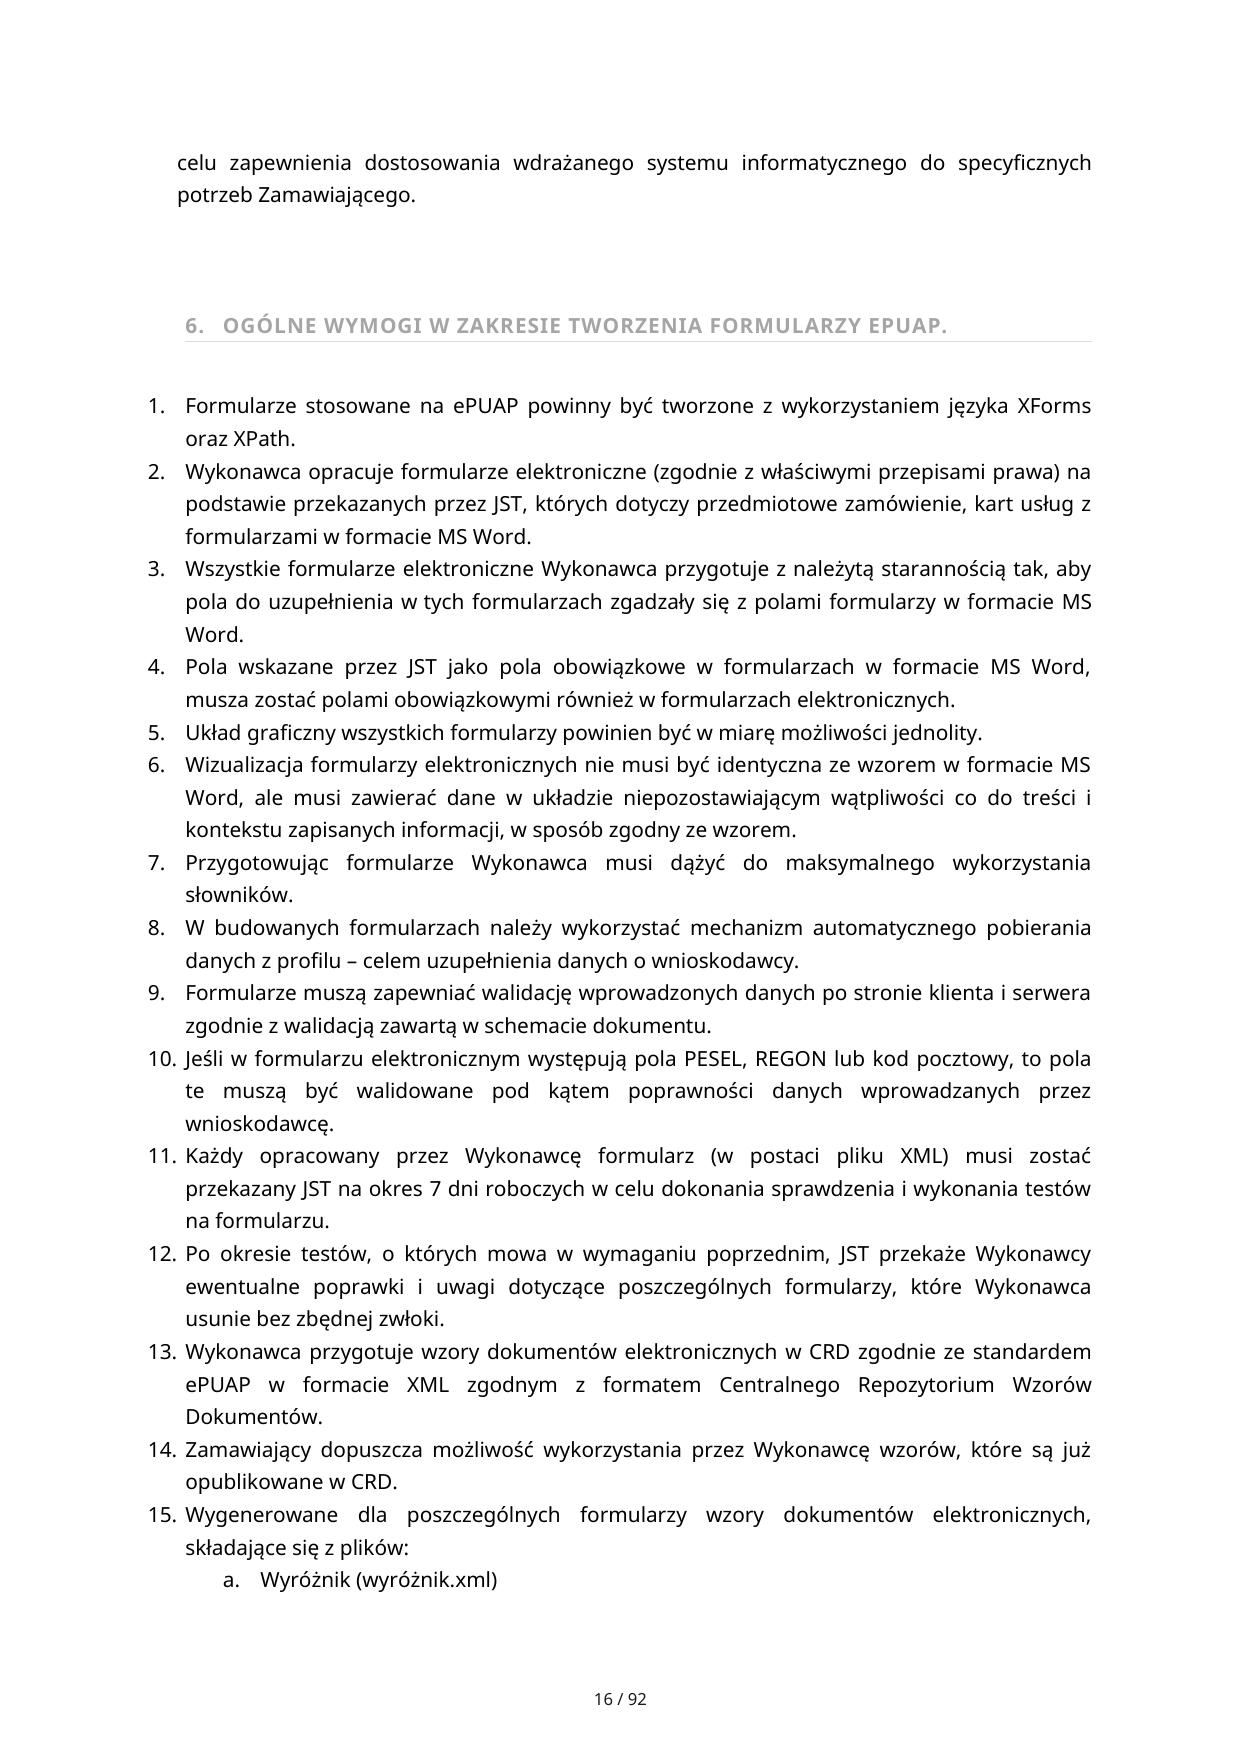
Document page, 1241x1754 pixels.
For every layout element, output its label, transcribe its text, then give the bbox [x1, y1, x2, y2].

list Wizualizacja formularzy elektronicznych nie musi być identyczna ze wzorem w formacie MS Word, ale musi zawierać dane w układzie niepozostawiającym wątpliwości co do treści i kontekstu zapisanych informacji, w sposób zgodny ze wzorem. [148, 750, 1092, 844]
list Wszystkie formularze elektroniczne Wykonawca przygotuje z należytą starannością tak, aby pola do uzupełnienia w tych formularzach zgadzały się z polami formularzy w formacie MS Word. [148, 554, 1092, 648]
list Układ graficzny wszystkich formularzy powinien być w miarę możliwości jednolity. [148, 718, 1092, 746]
list Przygotowując formularze Wykonawca musi dążyć do maksymalnego wykorzystania słowników. [148, 848, 1092, 909]
list W budowanych formularzach należy wykorzystać mechanizm automatycznego pobierania danych z profilu – celem uzupełnienia danych o wnioskodawcy. [148, 913, 1092, 974]
list Formularze muszą zapewniać walidację wprowadzonych danych po stronie klienta i serwera zgodnie z walidacją zawartą w schemacie dokumentu. [148, 978, 1092, 1039]
subtitle Ogólne wymogi w zakresie tworzenia formularzy ePUAP. [185, 311, 1092, 341]
list Wykonawca przygotuje wzory dokumentów elektronicznych w CRD zgodnie ze standardem ePUAP w formacie XML zgodnym z formatem Centralnego Repozytorium Wzorów Dokumentów. [148, 1337, 1092, 1431]
list Po okresie testów, o których mowa w wymaganiu poprzednim, JST przekaże Wykonawcy ewentualne poprawki i uwagi dotyczące poszczególnych formularzy, które Wykonawca usunie bez zbędnej zwłoki. [148, 1239, 1092, 1333]
list Wykonawca opracuje formularze elektroniczne (zgodnie z właściwymi przepisami prawa) na podstawie przekazanych przez JST, których dotyczy przedmiotowe zamówienie, kart usług z formularzami w formacie MS Word. [148, 457, 1092, 550]
list Zamawiający dopuszcza możliwość wykorzystania przez Wykonawcę wzorów, które są już opublikowane w CRD. [148, 1435, 1092, 1496]
list Jeśli w formularzu elektronicznym występują pola PESEL, REGON lub kod pocztowy, to pola te muszą być walidowane pod kątem poprawności danych wprowadzanych przez wnioskodawcę. [148, 1044, 1092, 1137]
list Pola wskazane przez JST jako pola obowiązkowe w formularzach w formacie MS Word, musza zostać polami obowiązkowymi również w formularzach elektronicznych. [148, 652, 1092, 713]
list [148, 148, 1092, 209]
list Każdy opracowany przez Wykonawcę formularz (w postaci pliku XML) musi zostać przekazany JST na okres 7 dni roboczych w celu dokonania sprawdzenia i wykonania testów na formularzu. [148, 1141, 1092, 1235]
list Formularze stosowane na ePUAP powinny być tworzone z wykorzystaniem języka XForms oraz XPath. [148, 392, 1092, 453]
list Wyróżnik (wyróżnik.xml) [223, 1565, 1092, 1594]
list Wygenerowane dla poszczególnych formularzy wzory dokumentów elektronicznych, składające się z plików: [148, 1500, 1092, 1561]
